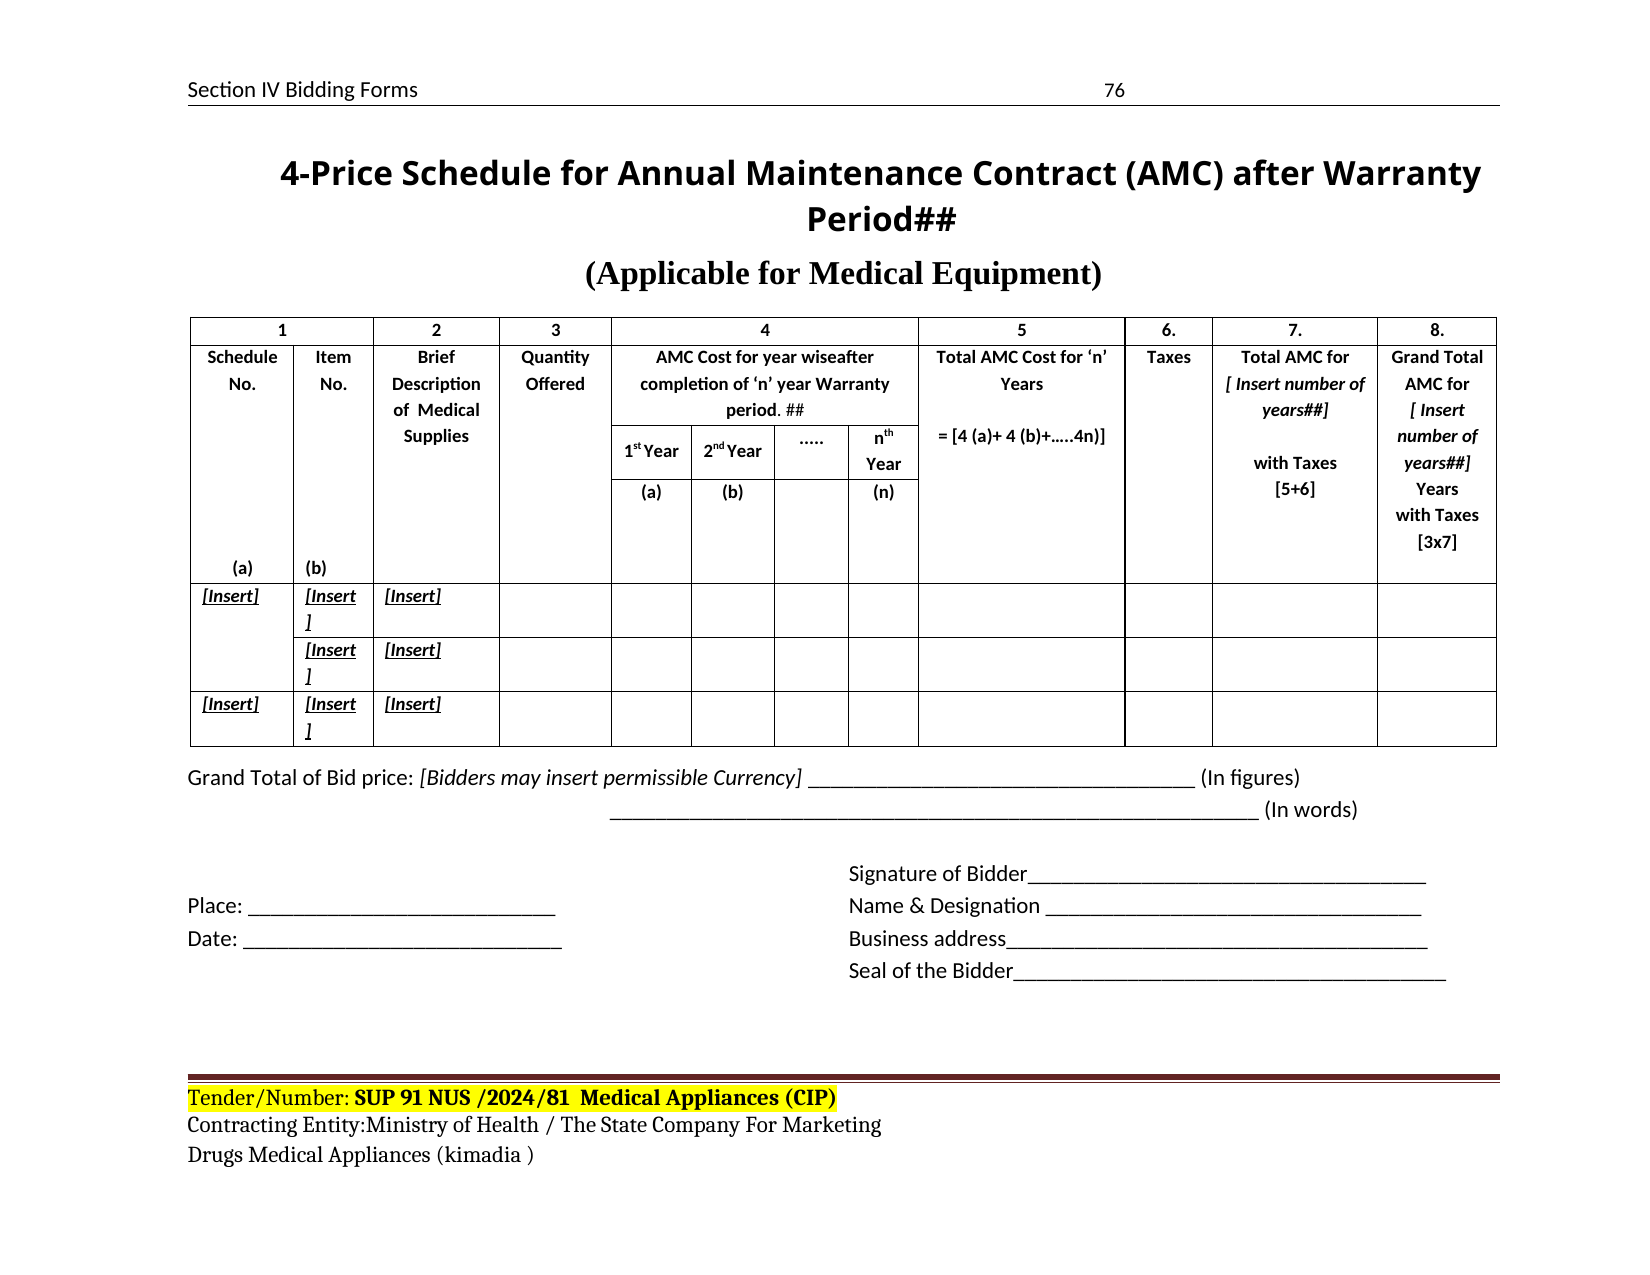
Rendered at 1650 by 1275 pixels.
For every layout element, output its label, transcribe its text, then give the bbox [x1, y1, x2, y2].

table_header 3 [500, 318, 611, 344]
table_cell Item No. (b) [294, 346, 373, 583]
table_cell [775, 638, 848, 691]
table_cell [Insert] [374, 638, 499, 691]
table_cell [612, 584, 691, 637]
table_header 7. [1213, 318, 1377, 344]
table_cell [1213, 638, 1377, 691]
subtitle 4-Price Schedule for Annual Maintenance Contract (AMC) after Warranty Period## [262, 150, 1500, 241]
table_header Place: ___________________________ Date: ____________________________ [176, 860, 837, 988]
table_cell [Insert] [191, 692, 293, 746]
table_cell Brief Description of Medical Supplies [374, 346, 499, 583]
table_cell Schedule No. (a) [191, 346, 293, 583]
table_cell Total AMC for [ Insert number of years##] with Taxes [5+6] [1213, 346, 1377, 583]
table_cell [849, 584, 918, 637]
table_cell [775, 692, 848, 746]
table_cell Grand Total AMC for [ Insert number of years##] Years with Taxes [3x7] [1378, 346, 1496, 583]
table_cell (b) [692, 480, 774, 583]
table_cell 1st Year [612, 426, 691, 479]
table_cell [849, 638, 918, 691]
table_cell nth Year [849, 426, 918, 479]
table_cell [775, 480, 848, 583]
table_cell Taxes [1126, 346, 1212, 583]
table_cell [Insert] [294, 584, 373, 637]
table_cell [Insert] [191, 584, 293, 691]
table_cell [500, 692, 611, 746]
table_cell [1126, 638, 1212, 691]
table_cell [1126, 692, 1212, 746]
text _________________________________________________________ (In words) [187, 795, 1500, 823]
table_cell [500, 638, 611, 691]
table_cell [692, 692, 774, 746]
table_cell [612, 638, 691, 691]
table_header 6. [1126, 318, 1212, 344]
table_cell [692, 638, 774, 691]
table_cell [849, 692, 918, 746]
table_cell [1213, 584, 1377, 637]
table_cell Quantity Offered [500, 346, 611, 583]
table_cell [1378, 638, 1496, 691]
table_cell [1126, 584, 1212, 637]
table_header 5 [919, 318, 1124, 344]
table_cell [919, 638, 1124, 691]
text (Applicable for Medical Equipment) [187, 253, 1500, 292]
text Grand Total of Bid price: [Bidders may insert permissible Currency] __________________________________ (In figures) [187, 763, 1500, 791]
table_cell [1378, 692, 1496, 746]
table_cell [Insert] [294, 638, 373, 691]
table_cell [919, 584, 1124, 637]
table_cell [1378, 584, 1496, 637]
table_header 2 [374, 318, 499, 344]
table_cell (n) [849, 480, 918, 583]
table_cell [919, 692, 1124, 746]
table_cell 2nd Year [692, 426, 774, 479]
table_cell [Insert] [374, 692, 499, 746]
table_cell (a) [612, 480, 691, 583]
table_cell [Insert] [294, 692, 373, 746]
table_cell [500, 584, 611, 637]
table_cell Total AMC Cost for ‘n’ Years = [4 (a)+ 4 (b)+…..4n)] [919, 346, 1124, 583]
table_cell ..... [775, 426, 848, 479]
table_cell [775, 584, 848, 637]
table_header Signature of Bidder___________________________________ Name & Designation _________________________________ Business address_____________________________________ Seal of the Bidder______________________________________ [837, 860, 1511, 988]
table_cell [692, 584, 774, 637]
table_cell [Insert] [374, 584, 499, 637]
table_header 4 [612, 318, 918, 344]
table_header 8. [1378, 318, 1496, 344]
table_cell [612, 692, 691, 746]
table_cell AMC Cost for year wiseafter completion of ‘n’ year Warranty period. ## [612, 346, 918, 425]
table_header 1 [191, 318, 373, 344]
table_cell [1213, 692, 1377, 746]
